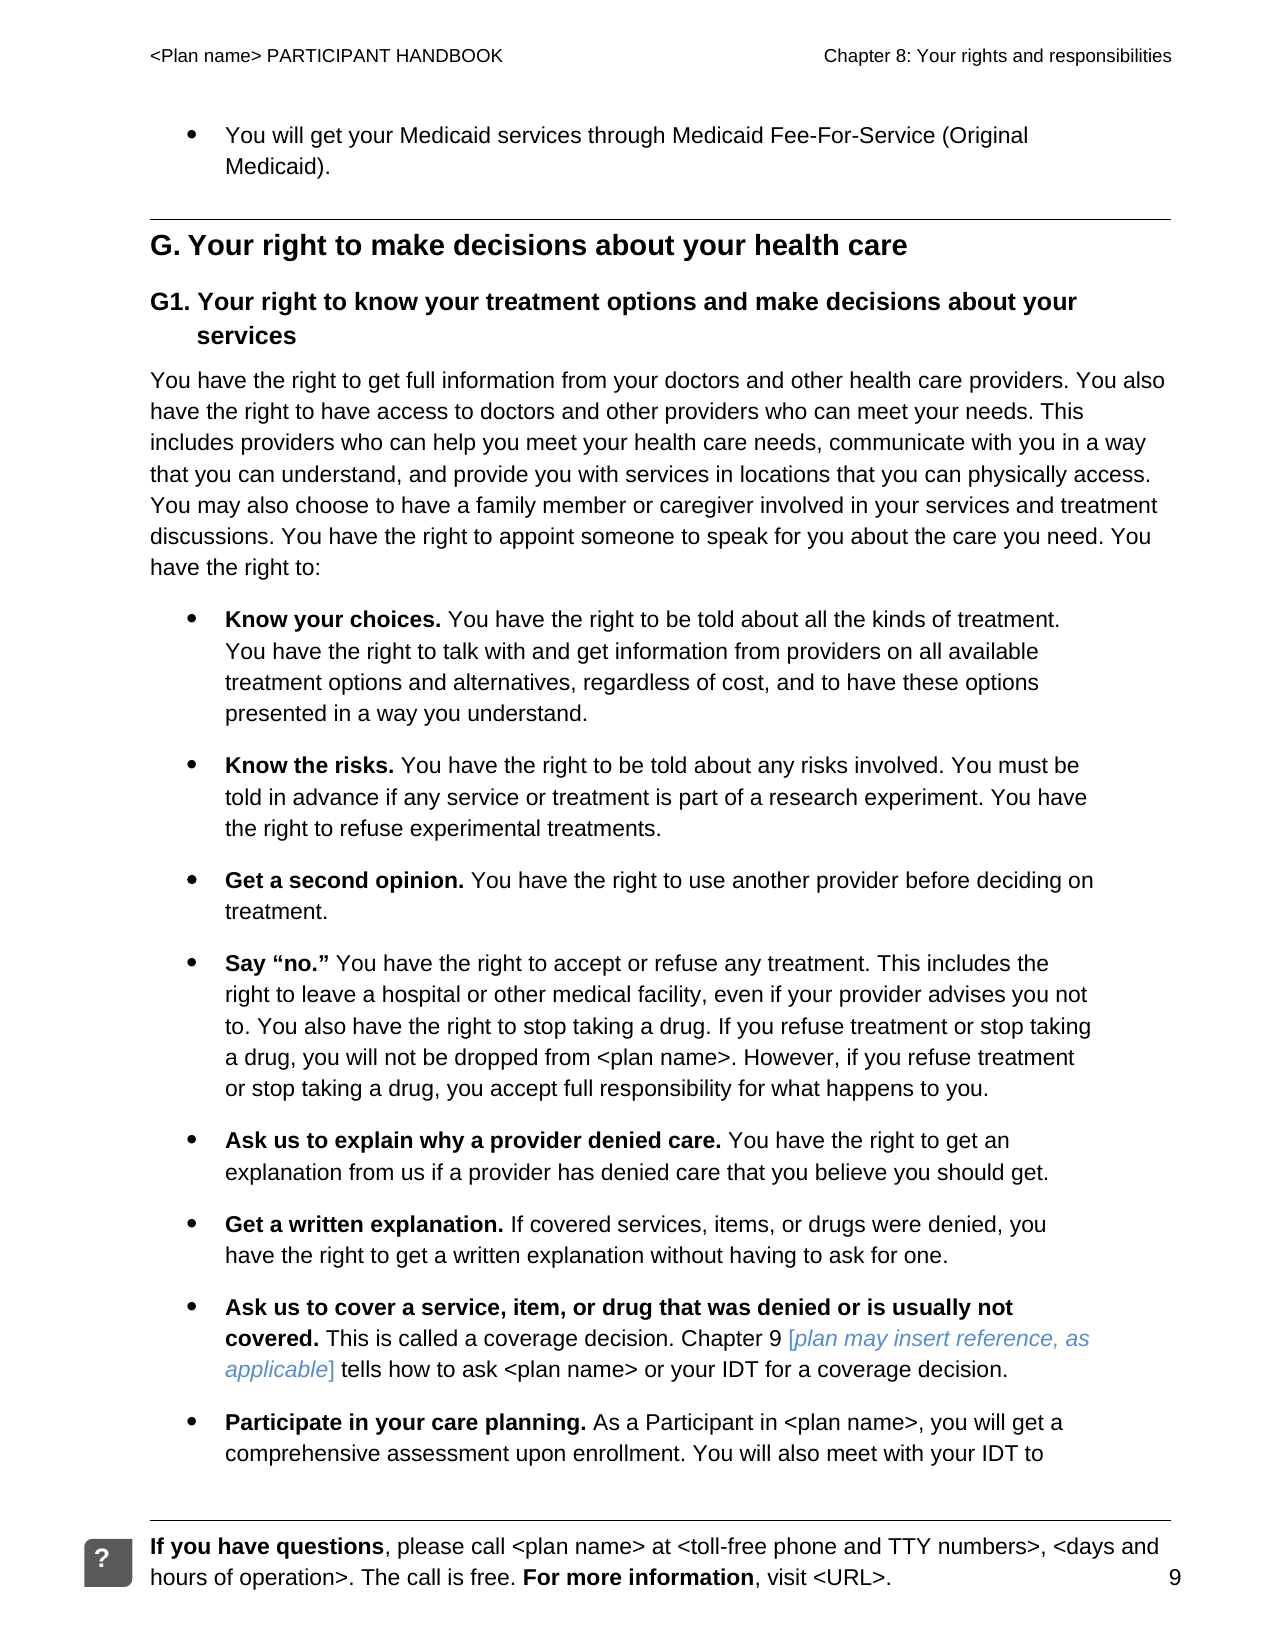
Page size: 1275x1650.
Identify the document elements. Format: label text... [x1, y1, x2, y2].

list Ask us to cover a service, item, or drug that was denied or is usually not covered. This is called a coverage decision. Chapter 9 [plan may insert reference, as applicable] tells how to ask <plan name> or your IDT for a coverage decision. [187, 1290, 1096, 1384]
list You will get your Medicaid services through Medicaid Fee-For-Service (Original Medicaid). [187, 118, 1096, 181]
subtitle Your right to make decisions about your health care [150, 220, 1171, 263]
list Say “no.” You have the right to accept or refuse any treatment. This includes the right to leave a hospital or other medical facility, even if your provider advises you not to. You also have the right to stop taking a drug. If you refuse treatment or stop taking a drug, you will not be dropped from <plan name>. However, if you refuse treatment or stop taking a drug, you accept full responsibility for what happens to you. [187, 947, 1096, 1103]
list Know the risks. You have the right to be told about any risks involved. You must be told in advance if any service or treatment is part of a research experiment. You have the right to refuse experimental treatments. [187, 749, 1096, 842]
list Get a written explanation. If covered services, items, or drugs were denied, you have the right to get a written explanation without having to ask for one. [187, 1207, 1096, 1269]
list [187, 1405, 1096, 1467]
subtitle G1. Your right to know your treatment options and make decisions about your services [150, 284, 1096, 351]
list Know your choices. You have the right to be told about all the kinds of treatment. You have the right to talk with and get information from providers on all available treatment options and alternatives, regardless of cost, and to have these options presented in a way you understand. [187, 603, 1096, 728]
text You have the right to get full information from your doctors and other health care providers. You also have the right to have access to doctors and other providers who can meet your needs. This includes providers who can help you meet your health care needs, communicate with you in a way that you can understand, and provide you with services in locations that you can physically access. You may also choose to have a family member or caregiver involved in your services and treatment discussions. You have the right to appoint someone to speak for you about the care you need. You have the right to: [150, 363, 1171, 582]
list Ask us to explain why a provider denied care. You have the right to get an explanation from us if a provider has denied care that you believe you should get. [187, 1124, 1096, 1186]
list Get a second opinion. You have the right to use another provider before deciding on treatment. [187, 863, 1096, 926]
